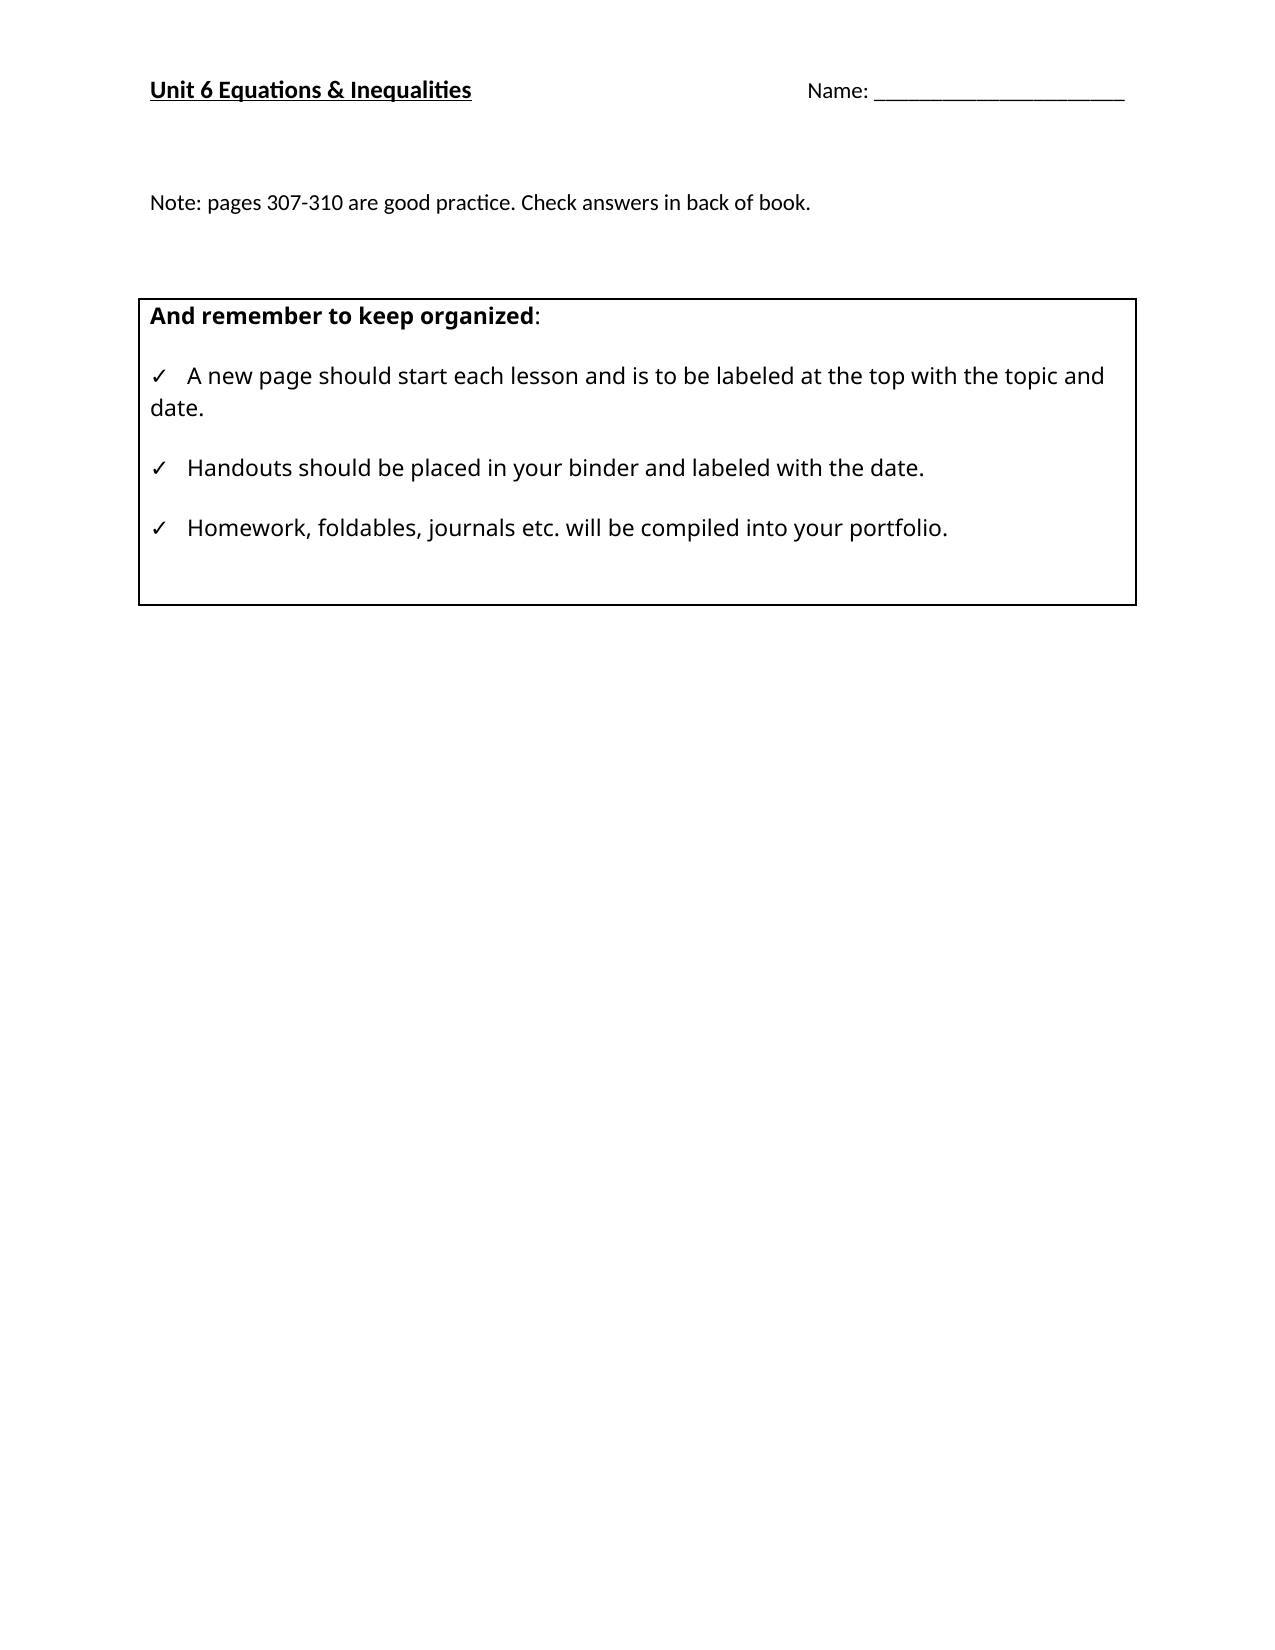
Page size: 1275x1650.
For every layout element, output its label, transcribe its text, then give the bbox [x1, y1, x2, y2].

table_header And remember to keep organized: ✓ A new page should start each lesson and is to be labeled at the top with the topic and date. ✓ Handouts should be placed in your binder and labeled with the date. ✓ Homework, foldables, journals etc. will be compiled into your portfolio. [140, 300, 1135, 604]
text Note: pages 307-310 are good practice. Check answers in back of book. [150, 188, 1125, 217]
